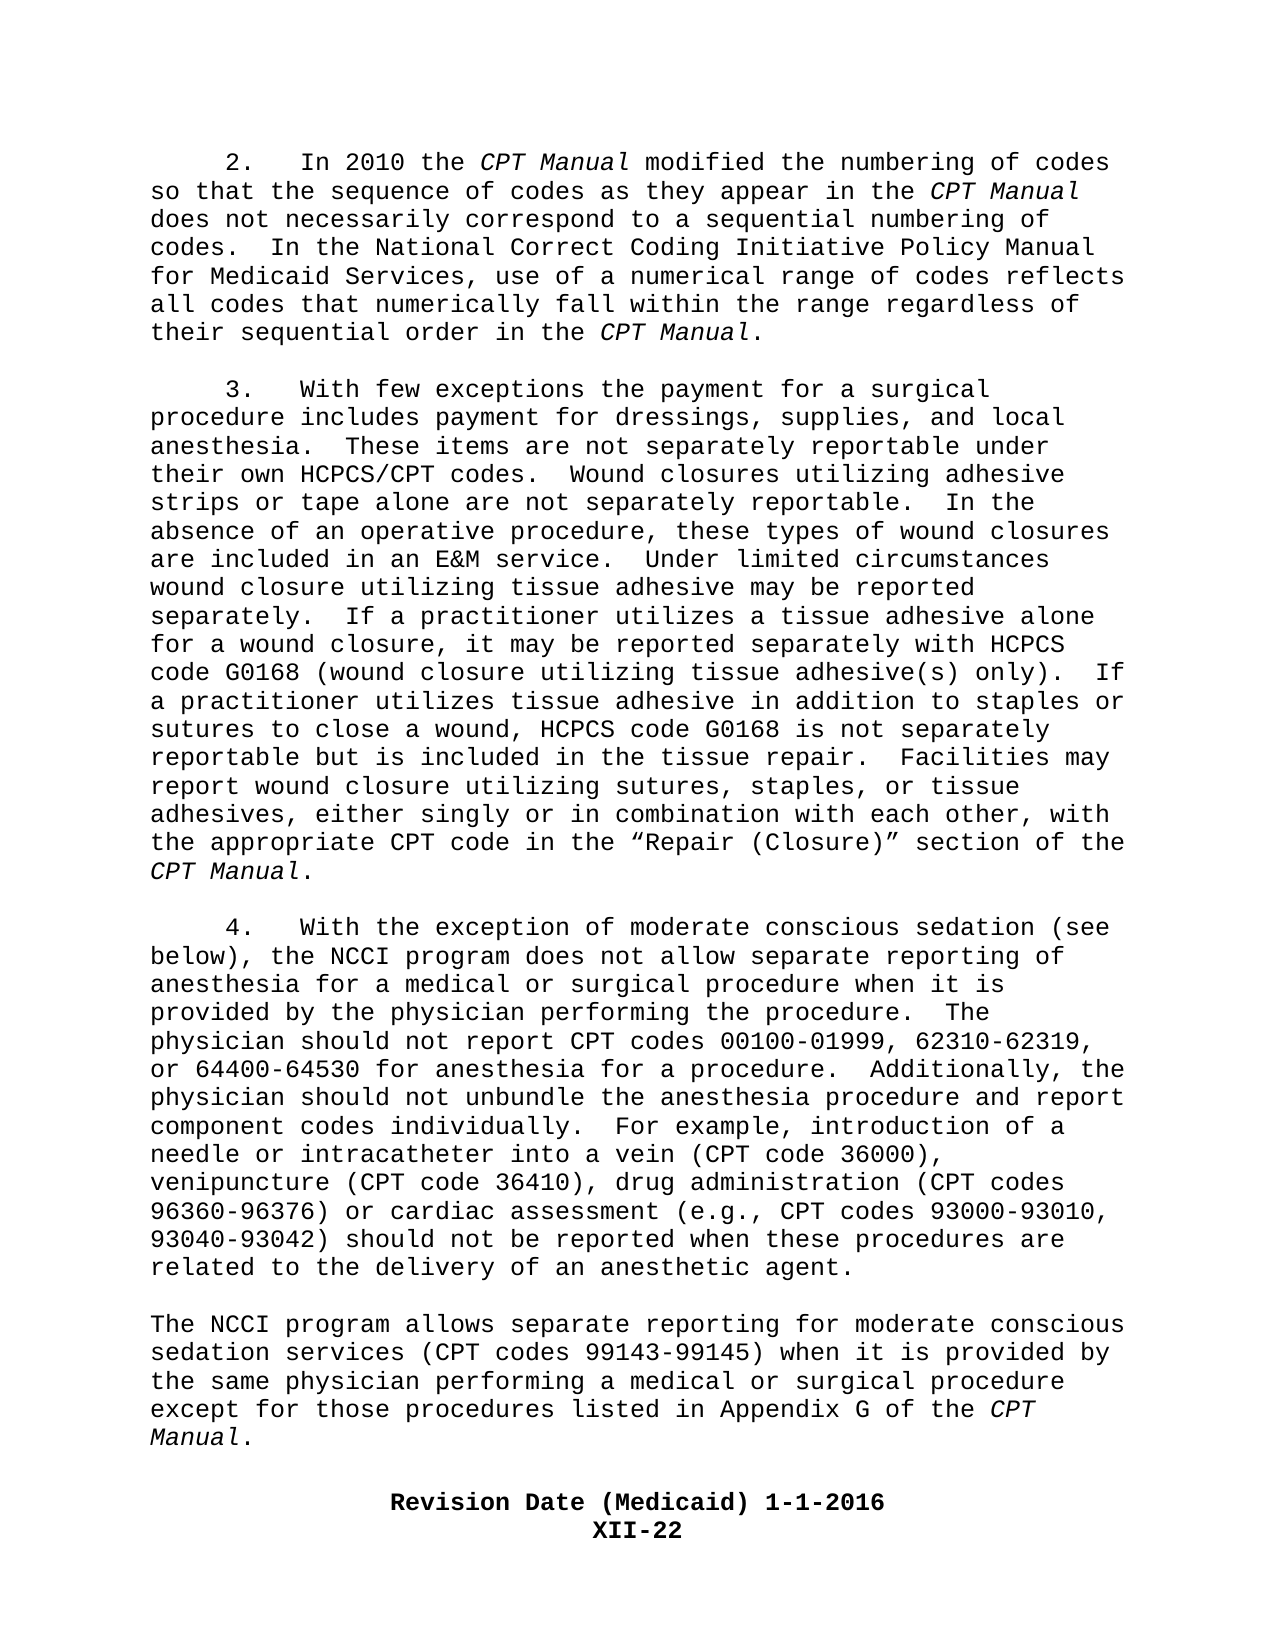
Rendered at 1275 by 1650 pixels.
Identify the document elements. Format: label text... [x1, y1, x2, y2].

text The NCCI program allows separate reporting for moderate conscious sedation services (CPT codes 99143-99145) when it is provided by the same physician performing a medical or surgical procedure except for those procedures listed in Appendix G of the CPT Manual. [150, 1312, 1125, 1453]
list With few exceptions the payment for a surgical procedure includes payment for dressings, supplies, and local anesthesia. These items are not separately reportable under their own HCPCS/CPT codes. Wound closures utilizing adhesive strips or tape alone are not separately reportable. In the absence of an operative procedure, these types of wound closures are included in an E&M service. Under limited circumstances wound closure utilizing tissue adhesive may be reported separately. If a practitioner utilizes a tissue adhesive alone for a wound closure, it may be reported separately with HCPCS code G0168 (wound closure utilizing tissue adhesive(s) only). If a practitioner utilizes tissue adhesive in addition to staples or sutures to close a wound, HCPCS code G0168 is not separately reportable but is included in the tissue repair. Facilities may report wound closure utilizing sutures, staples, or tissue adhesives, either singly or in combination with each other, with the appropriate CPT code in the “Repair (Closure)” section of the CPT Manual. [150, 377, 1125, 887]
list With the exception of moderate conscious sedation (see below), the NCCI program does not allow separate reporting of anesthesia for a medical or surgical procedure when it is provided by the physician performing the procedure. The physician should not report CPT codes 00100-01999, 62310-62319, or 64400-64530 for anesthesia for a procedure. Additionally, the physician should not unbundle the anesthesia procedure and report component codes individually. For example, introduction of a needle or intracatheter into a vein (CPT code 36000), venipuncture (CPT code 36410), drug administration (CPT codes 96360-96376) or cardiac assessment (e.g., CPT codes 93000-93010, 93040-93042) should not be reported when these procedures are related to the delivery of an anesthetic agent. [150, 915, 1125, 1283]
list In 2010 the CPT Manual modified the numbering of codes so that the sequence of codes as they appear in the CPT Manual does not necessarily correspond to a sequential numbering of codes. In the National Correct Coding Initiative Policy Manual for Medicaid Services, use of a numerical range of codes reflects all codes that numerically fall within the range regardless of their sequential order in the CPT Manual. [150, 150, 1125, 348]
